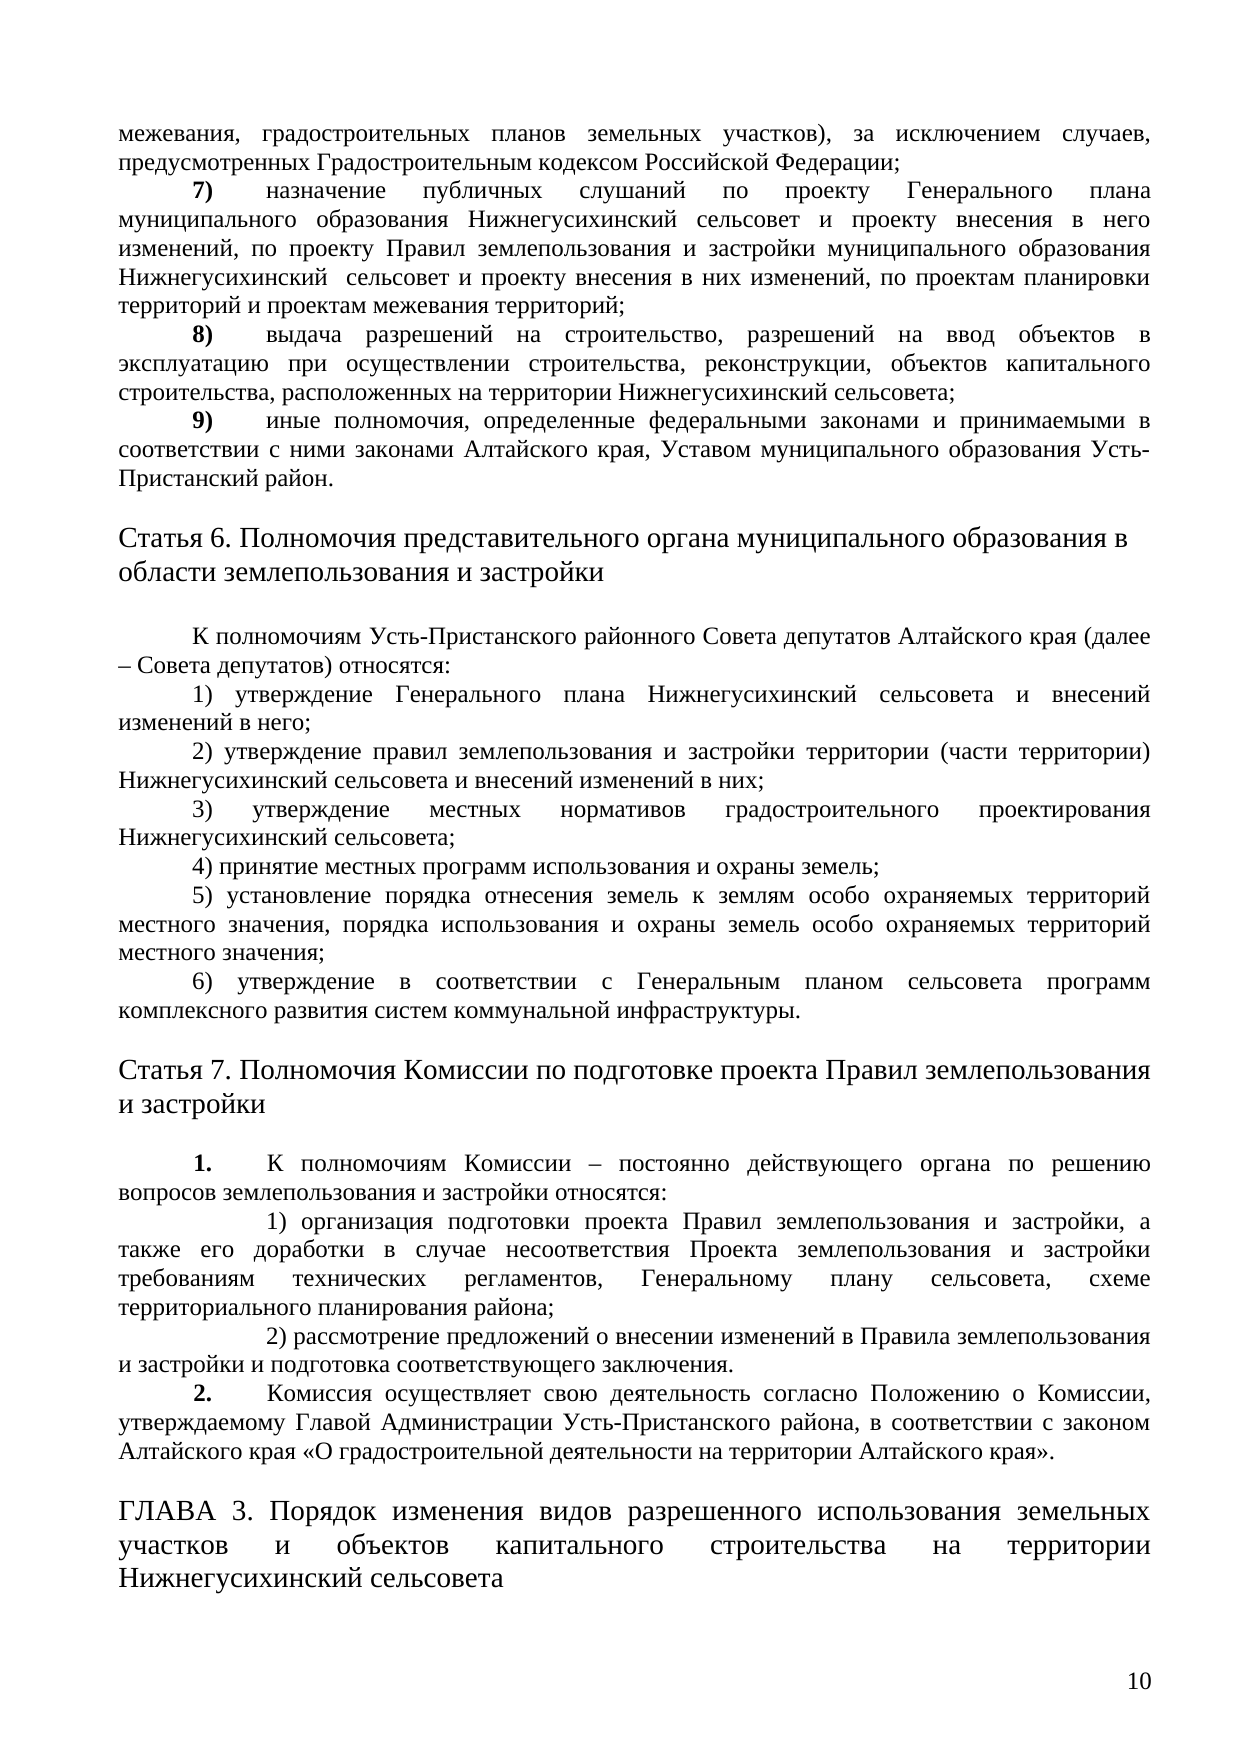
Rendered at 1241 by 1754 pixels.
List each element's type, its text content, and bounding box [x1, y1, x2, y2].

text 2) утверждение правил землепользования и застройки территории (части территории) Нижнегусихинский сельсовета и внесений изменений в них; [118, 736, 1152, 794]
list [118, 118, 1152, 176]
text Статья 7. Полномочия Комиссии по подготовке проекта Правил землепользования и застройки [118, 1052, 1152, 1119]
list К полномочиям Комиссии – постоянно действующего органа по решению вопросов землепользования и застройки относятся: [118, 1148, 1152, 1206]
text 6) утверждение в соответствии с Генеральным планом сельсовета программ комплексного развития систем коммунальной инфраструктуры. [118, 966, 1152, 1024]
text 5) установление порядка отнесения земель к землям особо охраняемых территорий местного значения, порядка использования и охраны земель особо охраняемых территорий местного значения; [118, 880, 1152, 966]
text 3) утверждение местных нормативов градостроительного проектирования Нижнегусихинский сельсовета; [118, 794, 1152, 851]
text 1) организация подготовки проекта Правил землепользования и застройки, а также его доработки в случае несоответствия Проекта землепользования и застройки требованиям технических регламентов, Генеральному плану сельсовета, схеме территориального планирования района; [118, 1206, 1152, 1321]
list назначение публичных слушаний по проекту Генерального плана муниципального образования Нижнегусихинский сельсовет и проекту внесения в него изменений, по проекту Правил землепользования и застройки муниципального образования Нижнегусихинский сельсовет и проекту внесения в них изменений, по проектам планировки территорий и проектам межевания территорий; [118, 176, 1152, 319]
list выдача разрешений на строительство, разрешений на ввод объектов в эксплуатацию при осуществлении строительства, реконструкции, объектов капитального строительства, расположенных на территории Нижнегусихинский сельсовета; [118, 319, 1152, 406]
text Статья 6. Полномочия представительного органа муниципального образования в области землепользования и застройки [118, 521, 1152, 588]
text ГЛАВА 3. Порядок изменения видов разрешенного использования земельных участков и объектов капитального строительства на территории Нижнегусихинский сельсовета [118, 1493, 1152, 1594]
text 4) принятие местных программ использования и охраны земель; [118, 851, 1152, 880]
text 2) рассмотрение предложений о внесении изменений в Правила землепользования и застройки и подготовка соответствующего заключения. [118, 1321, 1152, 1378]
text 1) утверждение Генерального плана Нижнегусихинский сельсовета и внесений изменений в него; [118, 679, 1152, 736]
text К полномочиям Усть-Пристанского районного Совета депутатов Алтайского края (далее – Совета депутатов) относятся: [118, 621, 1152, 679]
list Комиссия осуществляет свою деятельность согласно Положению о Комиссии, утверждаемому Главой Администрации Усть-Пристанского района, в соответствии с законом Алтайского края «О градостроительной деятельности на территории Алтайского края». [118, 1378, 1152, 1464]
list иные полномочия, определенные федеральными законами и принимаемыми в соответствии с ними законами Алтайского края, Уставом муниципального образования Усть-Пристанский район. [118, 406, 1152, 492]
